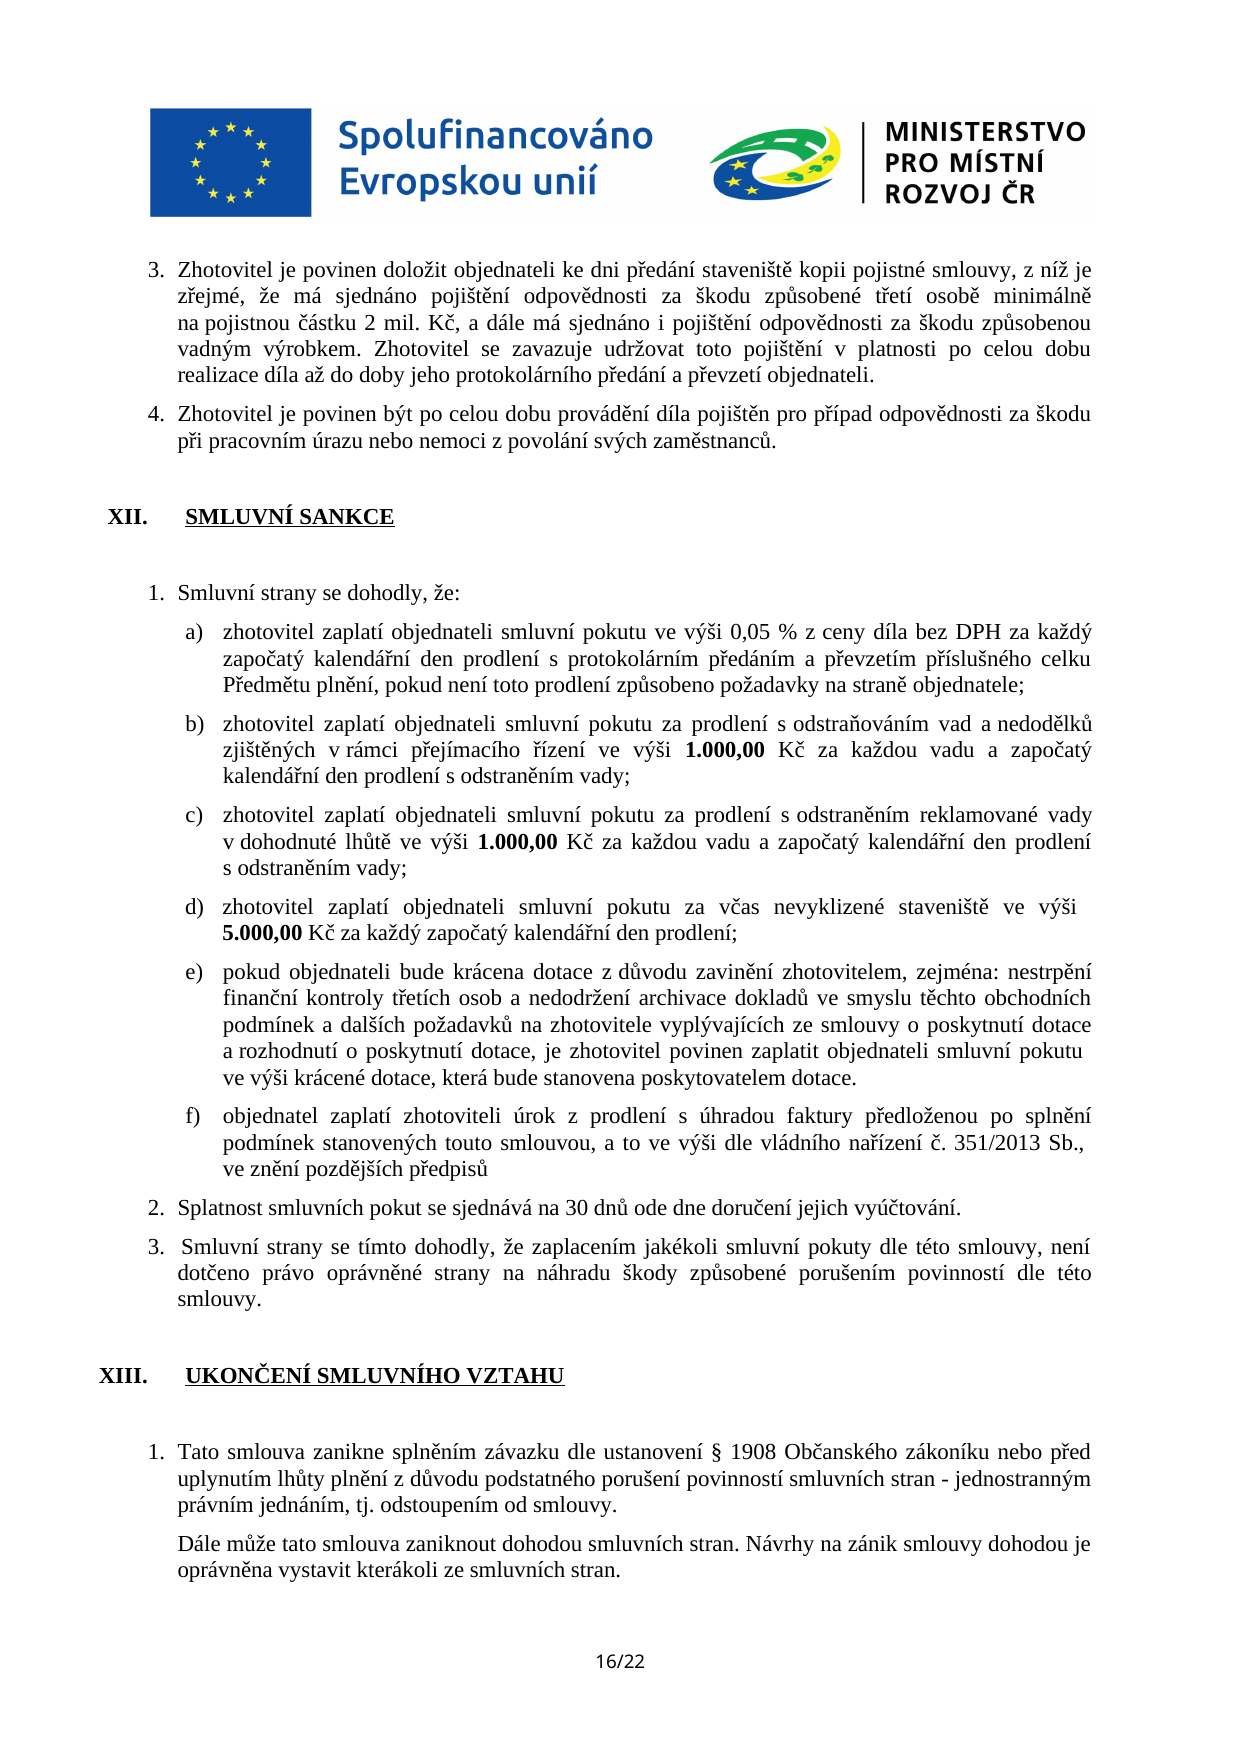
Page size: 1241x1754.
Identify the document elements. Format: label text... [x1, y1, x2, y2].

list zhotovitel zaplatí objednateli smluvní pokutu za prodlení s odstraněním reklamované vady v dohodnuté lhůtě ve výši 1.000,00 Kč za každou vadu a započatý kalendářní den prodlení s odstraněním vady; [185, 801, 1093, 880]
list zhotovitel zaplatí objednateli smluvní pokutu za prodlení s odstraňováním vad a nedodělků zjištěných v rámci přejímacího řízení ve výši 1.000,00 Kč za každou vadu a započatý kalendářní den prodlení s odstraněním vady; [185, 710, 1093, 789]
list Smluvní strany se dohodly, že: [148, 579, 1093, 606]
list objednatel zaplatí zhotoviteli úrok z prodlení s úhradou faktury předloženou po splnění podmínek stanovených touto smlouvou, a to ve výši dle vládního nařízení č. 351/2013 Sb., ve znění pozdějších předpisů [185, 1102, 1093, 1181]
list Zhotovitel je povinen být po celou dobu provádění díla pojištěn pro případ odpovědnosti za škodu při pracovním úrazu nebo nemoci z povolání svých zaměstnanců. [148, 400, 1093, 453]
text 3. Smluvní strany se tímto dohodly, že zaplacením jakékoli smluvní pokuty dle této smlouvy, není dotčeno právo oprávněné strany na náhradu škody způsobené porušením povinností dle této smlouvy. [148, 1233, 1093, 1312]
list Dále může tato smlouva zaniknout dohodou smluvních stran. Návrhy na zánik smlouvy dohodou je oprávněna vystavit kterákoli ze smluvních stran. [177, 1530, 1093, 1582]
list zhotovitel zaplatí objednateli smluvní pokutu za včas nevyklizené staveniště ve výši 5.000,00 Kč za každý započatý kalendářní den prodlení; [185, 893, 1093, 946]
list zhotovitel zaplatí objednateli smluvní pokutu ve výši 0,05 % z ceny díla bez DPH za každý započatý kalendářní den prodlení s protokolárním předáním a převzetím příslušného celku Předmětu plnění, pokud není toto prodlení způsobeno požadavky na straně objednatele; [185, 618, 1093, 697]
list Splatnost smluvních pokut se sjednává na 30 dnů ode dne doručení jejich vyúčtování. [148, 1194, 1093, 1220]
list Tato smlouva zanikne splněním závazku dle ustanovení § 1908 Občanského zákoníku nebo před uplynutím lhůty plnění z důvodu podstatného porušení povinností smluvních stran - jednostranným právním jednáním, tj. odstoupením od smlouvy. [148, 1438, 1093, 1517]
list Zhotovitel je povinen doložit objednateli ke dni předání staveniště kopii pojistné smlouvy, z níž je zřejmé, že má sjednáno pojištění odpovědnosti za škodu způsobené třetí osobě minimálně na pojistnou částku 2 mil. Kč, a dále má sjednáno i pojištění odpovědnosti za škodu způsobenou vadným výrobkem. Zhotovitel se zavazuje udržovat toto pojištění v platnosti po celou dobu realizace díla až do doby jeho protokolárního předání a převzetí objednateli. [148, 256, 1093, 388]
text UKONČENÍ SMLUVNÍHO VZTAHU [148, 1362, 1093, 1388]
list pokud objednateli bude krácena dotace z důvodu zavinění zhotovitelem, zejména: nestrpění finanční kontroly třetích osob a nedodržení archivace dokladů ve smyslu těchto obchodních podmínek a dalších požadavků na zhotovitele vyplývajících ze smlouvy o poskytnutí dotace a rozhodnutí o poskytnutí dotace, je zhotovitel povinen zaplatit objednateli smluvní pokutu ve výši krácené dotace, která bude stanovena poskytovatelem dotace. [185, 958, 1093, 1090]
picture [147, 105, 1093, 220]
text SMLUVNÍ SANKCE [148, 503, 1093, 529]
